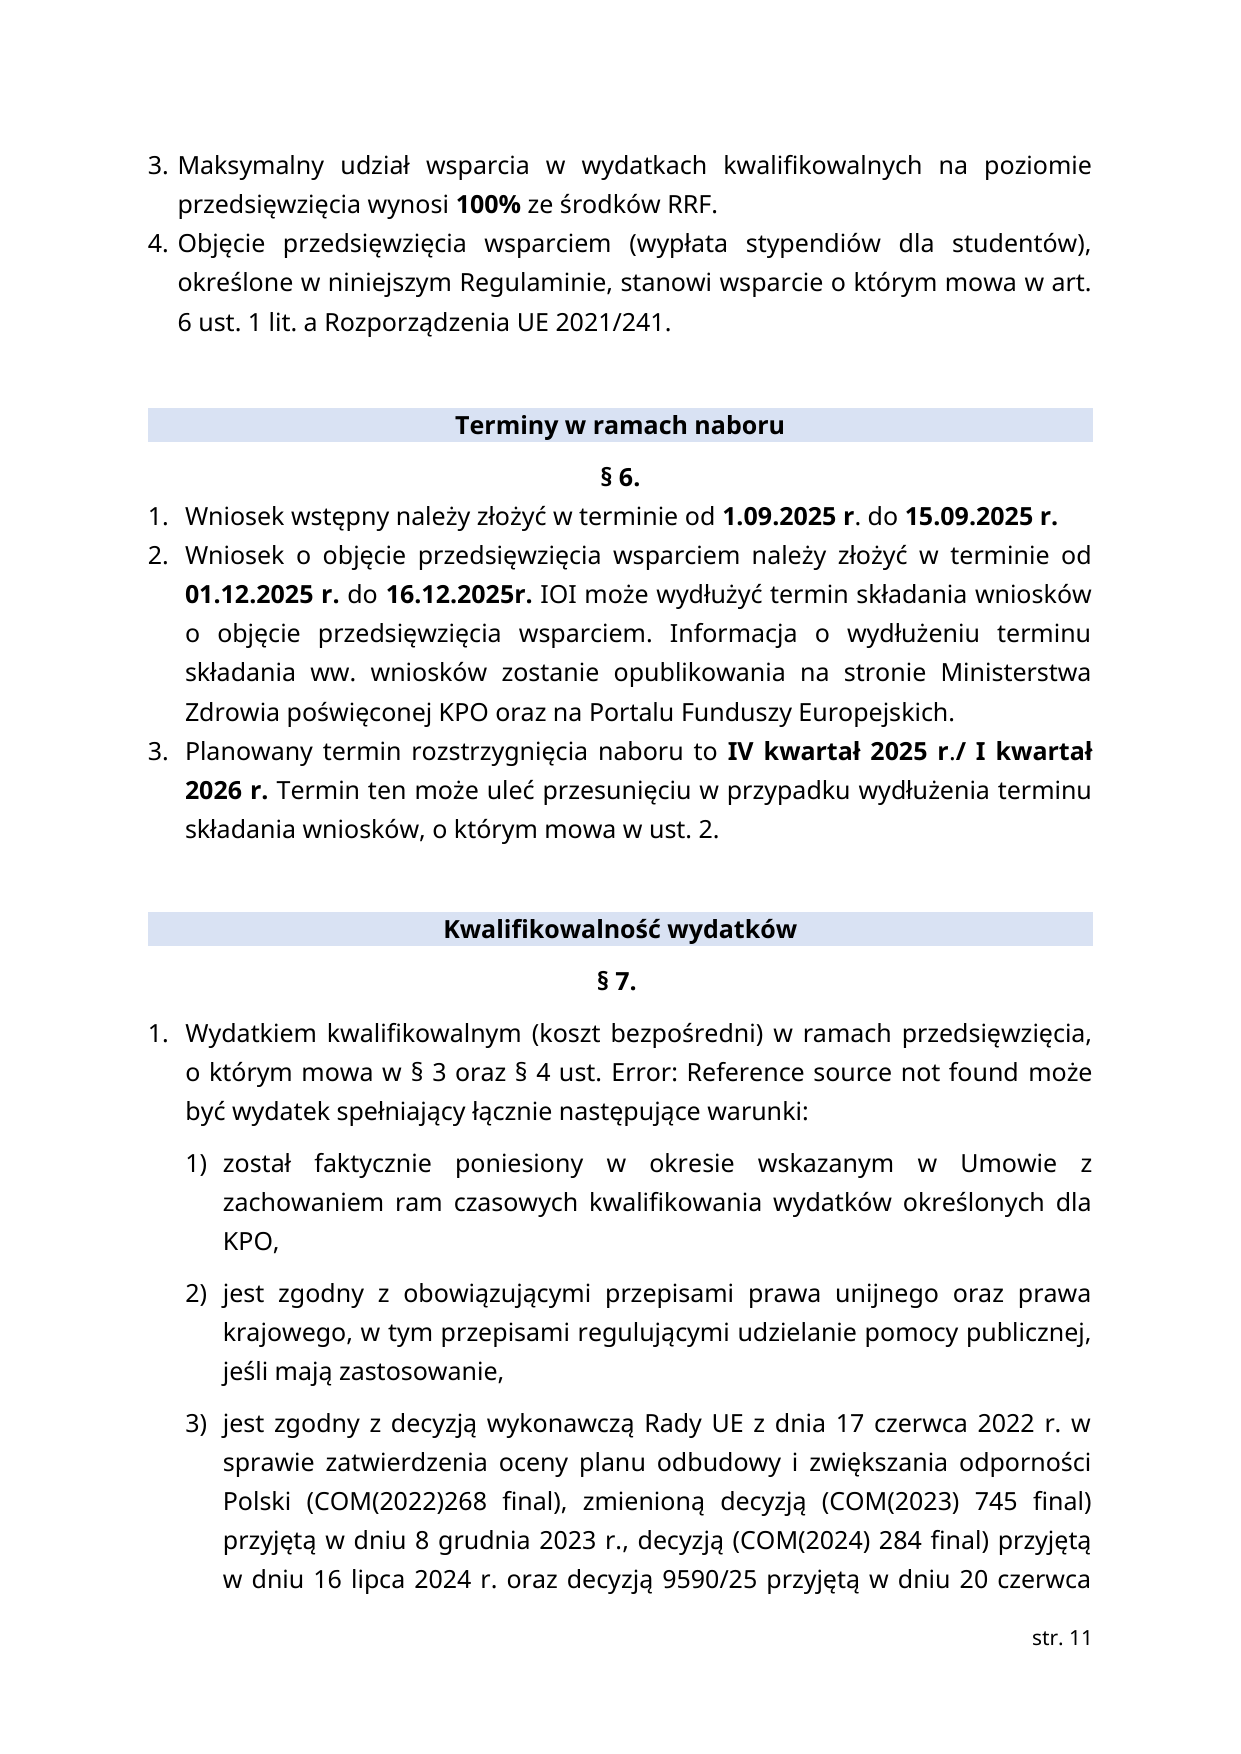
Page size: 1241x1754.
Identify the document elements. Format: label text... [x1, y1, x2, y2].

list Maksymalny udział wsparcia w wydatkach kwalifikowalnych na poziomie przedsięwzięcia wynosi 100% ze środków RRF. [148, 265, 1093, 338]
subtitle Kwalifikowalność wydatków [148, 1029, 1093, 1063]
list jest zgodny z obowiązującymi przepisami prawa unijnego oraz prawa krajowego, w tym przepisami regulującymi udzielanie pomocy publicznej, jeśli mają zastosowanie, [185, 1393, 1093, 1505]
text Terminy w ramach naboru [148, 525, 1093, 559]
list Wniosek o objęcie przedsięwzięcia wsparciem należy złożyć w terminie od 01.12.2025 r. do 16.12.2025r. IOI może wydłużyć termin składania wniosków o objęcie przedsięwzięcia wsparciem. Informacja o wydłużeniu terminu składania ww. wniosków zostanie opublikowania na stronie Ministerstwa Zdrowia poświęconej KPO oraz na Portalu Funduszy Europejskich. [148, 655, 1093, 846]
text § 6. [148, 577, 1093, 611]
list Łączny budżet przewidziany na Działanie 2 Systemu zachęt w latach 2022-2026 wynosi 162 mln zł (słownie: sto sześćdziesiąt dwa miliony złotych 00/100) ze środków RRF. [148, 148, 1093, 260]
text § 7. [516, 1081, 1093, 1115]
list został faktycznie poniesiony w okresie wskazanym w Umowie z zachowaniem ram czasowych kwalifikowania wydatków określonych dla KPO, [185, 1263, 1093, 1375]
list Objęcie przedsięwzięcia wsparciem (wypłata stypendiów dla studentów), określone w niniejszym Regulaminie, stanowi wsparcie o którym mowa w art. 6 ust. 1 lit. a Rozporządzenia UE 2021/241. [148, 343, 1093, 456]
list Wniosek wstępny należy złożyć w terminie od 1.09.2025 r. do 15.09.2025 r. [148, 616, 1093, 650]
list Planowany termin rozstrzygnięcia naboru to IV kwartał 2025 r./ I kwartał 2026 r. Termin ten może uleć przesunięciu w przypadku wydłużenia terminu składania wniosków, o którym mowa w ust. 2. [148, 851, 1093, 963]
